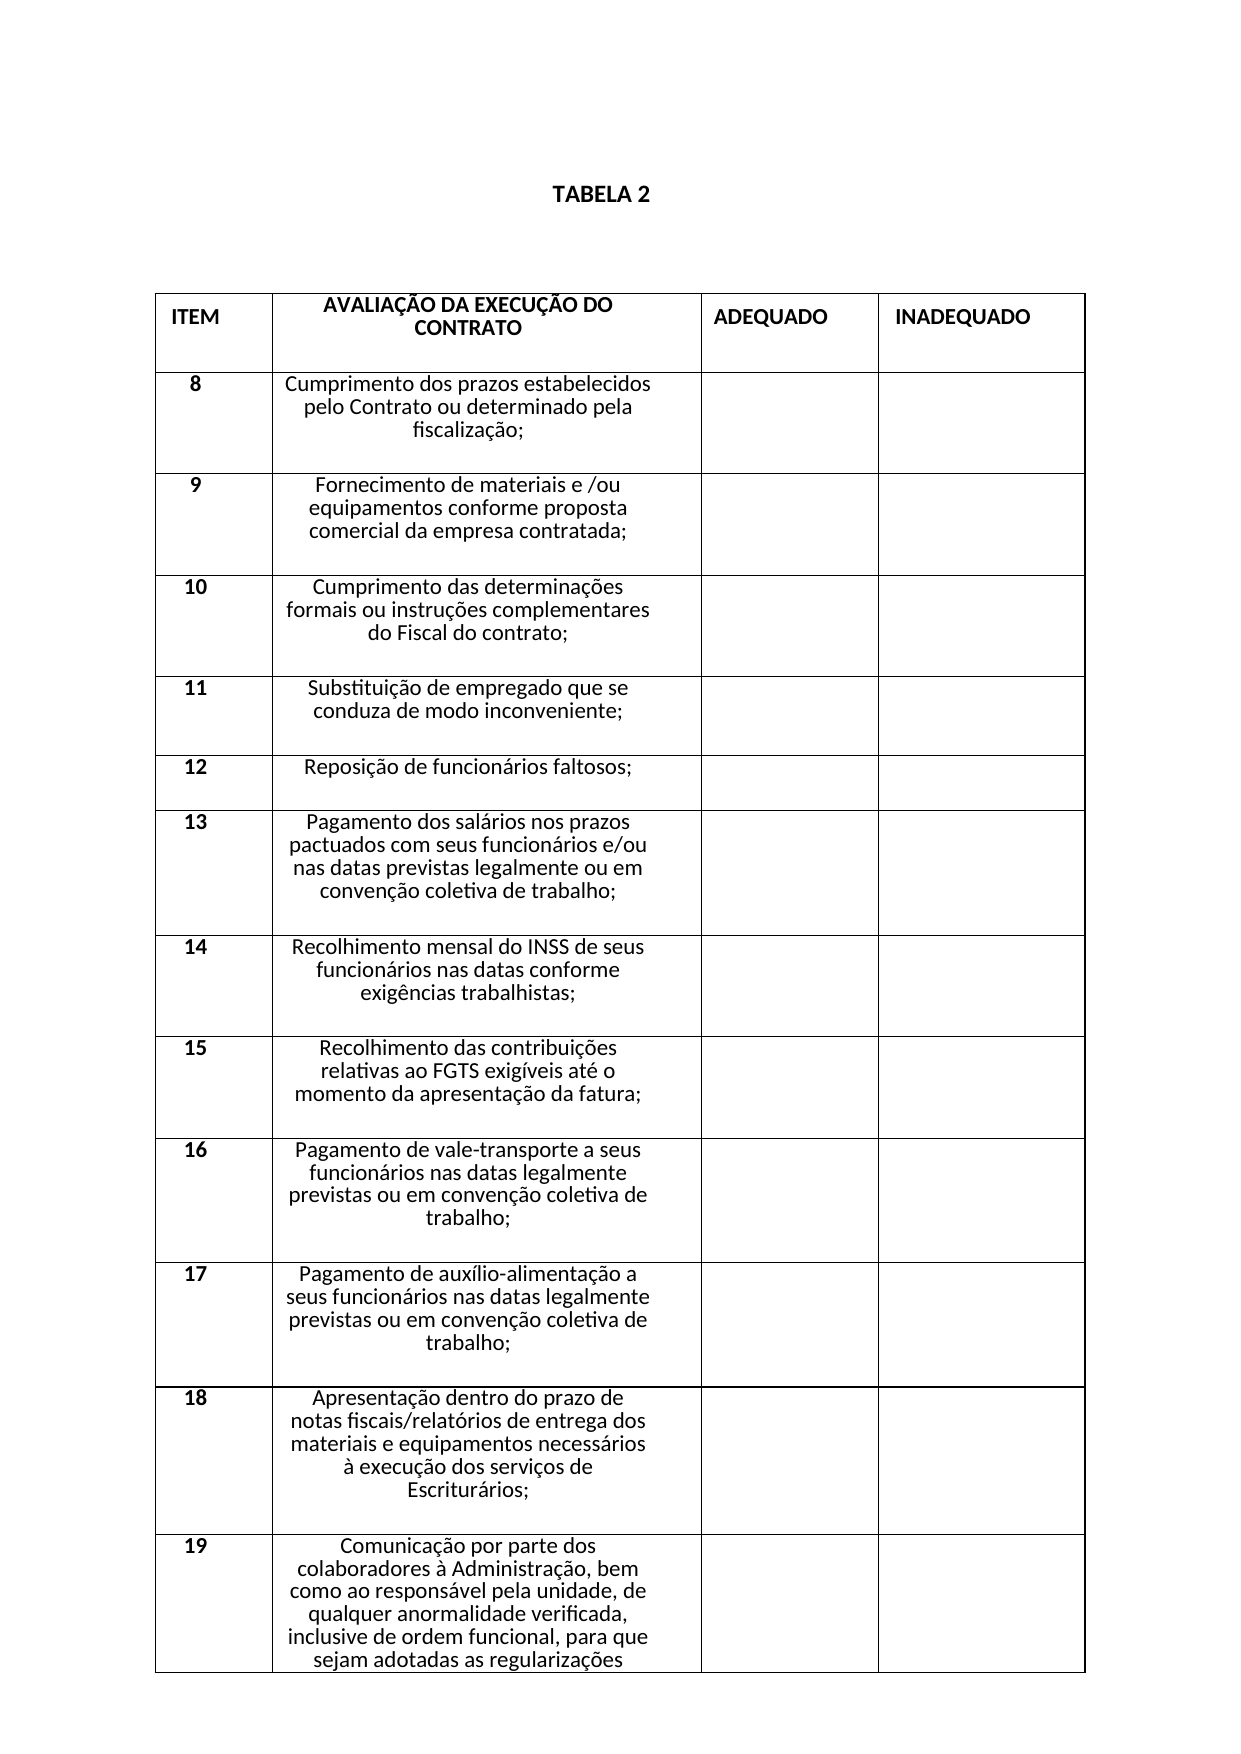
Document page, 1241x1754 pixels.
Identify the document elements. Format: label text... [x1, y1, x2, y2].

table_cell [879, 756, 1084, 810]
table_cell [702, 1139, 878, 1262]
table_cell [879, 1139, 1084, 1262]
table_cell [273, 1535, 701, 1672]
table_cell [702, 756, 878, 810]
table_cell [702, 474, 878, 575]
table_cell [702, 1535, 878, 1672]
table_cell [702, 373, 878, 473]
table_cell Cumprimento das determinações formais ou instruções complementares do Fiscal do contrato; [273, 576, 701, 676]
table_cell [879, 1535, 1084, 1672]
table_cell Cumprimento dos prazos estabelecidos pelo Contrato ou determinado pela fiscalização; [273, 373, 701, 473]
table_cell [702, 677, 878, 755]
table_header ADEQUADO [702, 294, 878, 372]
table_cell [879, 576, 1084, 676]
table_cell [879, 1263, 1084, 1386]
table_cell [702, 1263, 878, 1386]
table_cell 13 [156, 811, 272, 935]
table_cell [879, 936, 1084, 1036]
table_cell 9 [156, 474, 272, 575]
table_cell 12 [156, 756, 272, 810]
table_cell [879, 474, 1084, 575]
table_cell 18 [156, 1388, 272, 1534]
table_cell 19 [156, 1535, 272, 1672]
table_cell Substituição de empregado que se conduza de modo inconveniente; [273, 677, 701, 755]
table_cell 16 [156, 1139, 272, 1262]
table_cell Pagamento dos salários nos prazos pactuados com seus funcionários e/ou nas datas previstas legalmente ou em convenção coletiva de trabalho; [273, 811, 701, 935]
table_cell 8 [156, 373, 272, 473]
table_cell [702, 811, 878, 935]
table_cell [702, 1037, 878, 1138]
table_cell [702, 1388, 878, 1534]
table_cell Recolhimento das contribuições relativas ao FGTS exigíveis até o momento da apresentação da fatura; [273, 1037, 701, 1138]
table_cell Apresentação dentro do prazo de notas fiscais/relatórios de entrega dos materiais e equipamentos necessários à execução dos serviços de Escriturários; [273, 1388, 701, 1534]
table_cell [879, 1388, 1084, 1534]
table_cell [879, 1037, 1084, 1138]
table_cell [879, 811, 1084, 935]
table_cell Pagamento de vale-transporte a seus funcionários nas datas legalmente previstas ou em convenção coletiva de trabalho; [273, 1139, 701, 1262]
table_cell Recolhimento mensal do INSS de seus funcionários nas datas conforme exigências trabalhistas; [273, 936, 701, 1036]
table_header INADEQUADO [879, 294, 1084, 372]
table_cell 17 [156, 1263, 272, 1386]
table_cell 15 [156, 1037, 272, 1138]
table_header AVALIAÇÃO DA EXECUÇÃO DO CONTRATO [273, 294, 701, 372]
table_cell [702, 576, 878, 676]
text TABELA 2 [75, 184, 1128, 207]
table_cell [702, 936, 878, 1036]
table_cell 10 [156, 576, 272, 676]
table_cell 14 [156, 936, 272, 1036]
table_cell 11 [156, 677, 272, 755]
table_cell [879, 677, 1084, 755]
table_cell Reposição de funcionários faltosos; [273, 756, 701, 810]
table_cell [879, 373, 1084, 473]
table_cell Fornecimento de materiais e /ou equipamentos conforme proposta comercial da empresa contratada; [273, 474, 701, 575]
table_cell Pagamento de auxílio-alimentação a seus funcionários nas datas legalmente previstas ou em convenção coletiva de trabalho; [273, 1263, 701, 1386]
table_header ITEM [156, 294, 272, 372]
